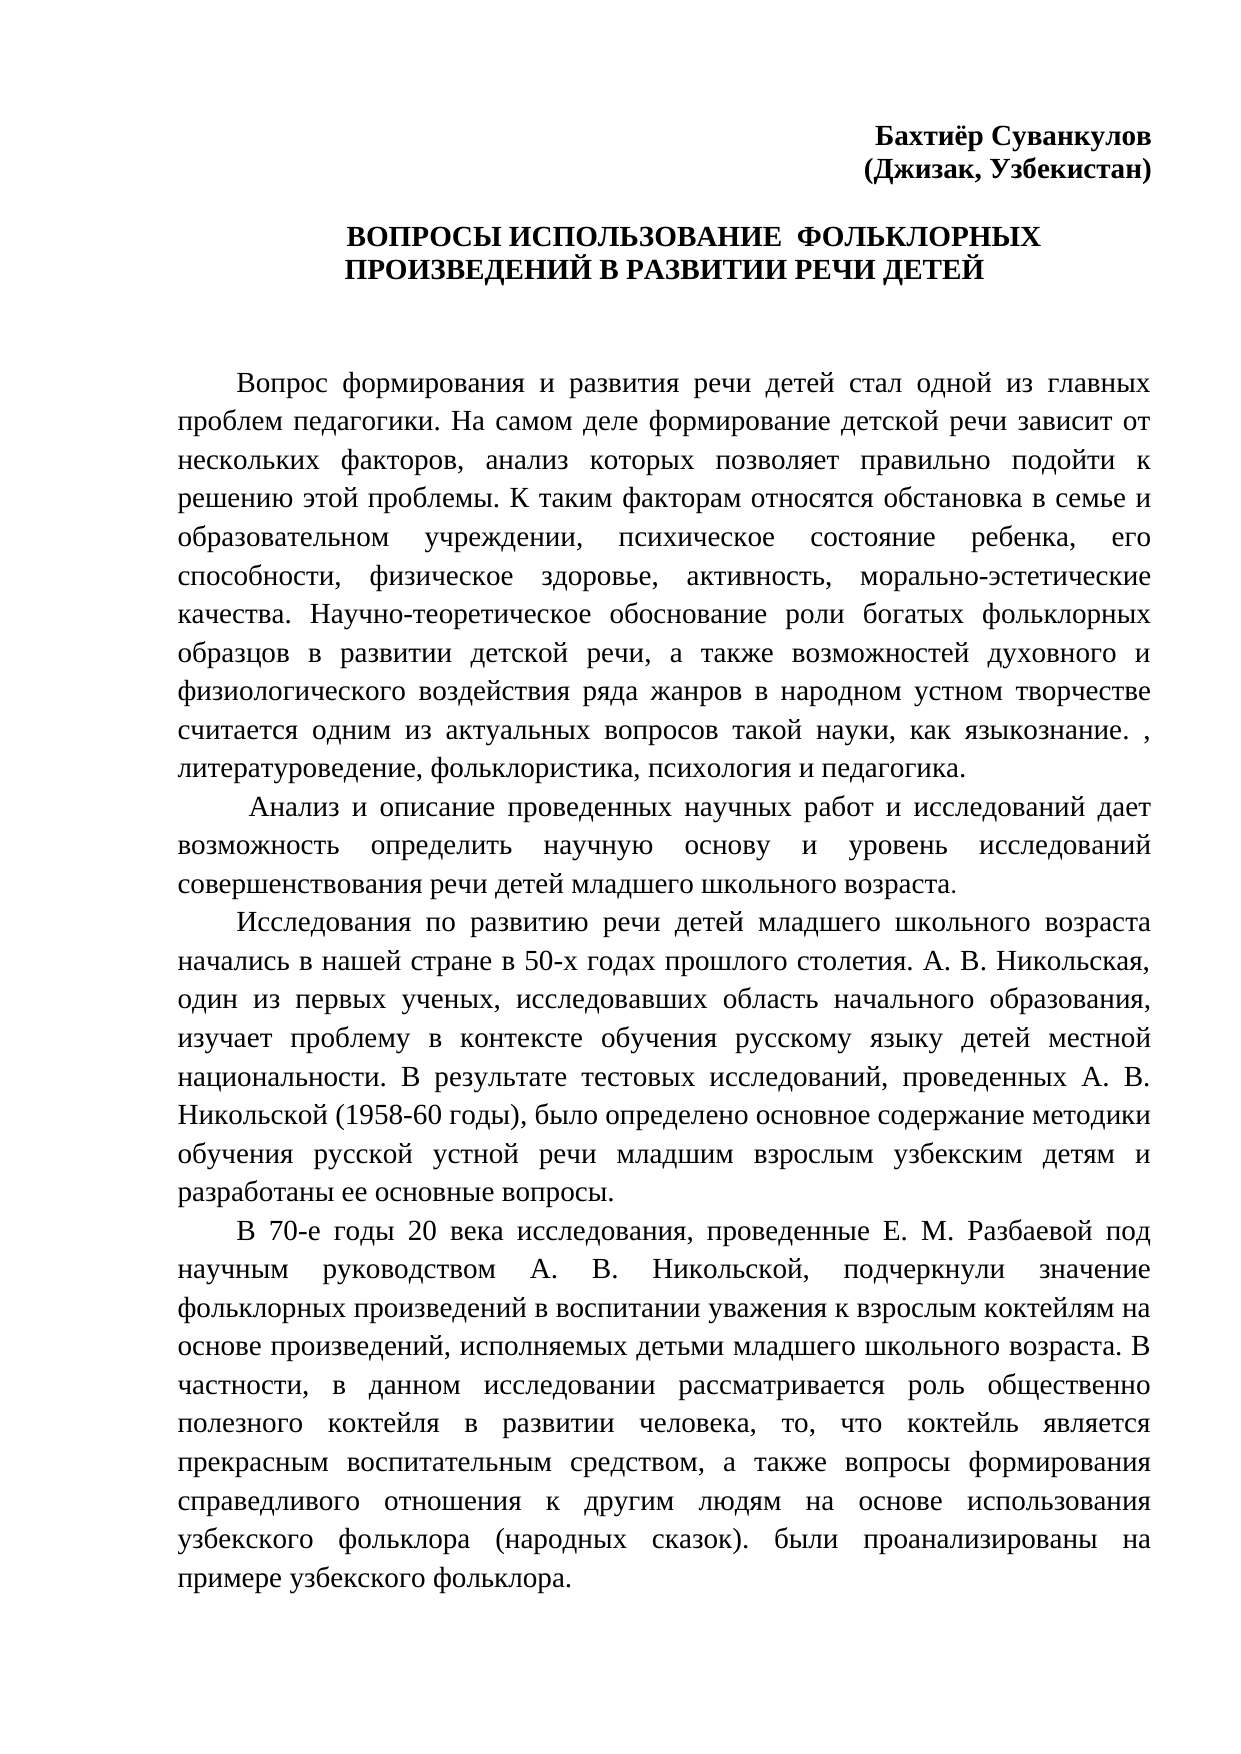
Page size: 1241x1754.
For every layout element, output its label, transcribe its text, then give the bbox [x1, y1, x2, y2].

text Вопрос формирования и развития речи детей стал одной из главных проблем педагогики. На самом деле формирование детской речи зависит от нескольких факторов, анализ которых позволяет правильно подойти к решению этой проблемы. К таким факторам относятся обстановка в семье и образовательном учреждении, психическое состояние ребенка, его способности, физическое здоровье, активность, морально-эстетические качества. Научно-теоретическое обоснование роли богатых фольклорных образцов в развитии детской речи, а также возможностей духовного и физиологического воздействия ряда жанров в народном устном творчестве считается одним из актуальных вопросов такой науки, как языкознание. , литературоведение, фольклористика, психология и педагогика. [177, 365, 1152, 784]
text ВОПРОСЫ ИСПОЛЬЗОВАНИЕ ФОЛЬКЛОРНЫХ ПРОИЗВЕДЕНИЙ В РАЗВИТИИ РЕЧИ ДЕТЕЙ [177, 219, 1152, 286]
text Исследования по развитию речи детей младшего школьного возраста начались в нашей стране в 50-х годах прошлого столетия. А. В. Никольская, один из первых ученых, исследовавших область начального образования, изучает проблему в контексте обучения русскому языку детей местной национальности. В результате тестовых исследований, проведенных А. В. Никольской (1958-60 годы), было определено основное содержание методики обучения русской устной речи младшим взрослым узбекским детям и разработаны ее основные вопросы. [177, 904, 1152, 1208]
text Анализ и описание проведенных научных работ и исследований дает возможность определить научную основу и уровень исследований совершенствования речи детей младшего школьного возраста. [177, 789, 1152, 899]
text (Джизак, Узбекистан) [177, 152, 1152, 185]
text Бахтиёр Суванкулов [177, 118, 1152, 152]
text В 70-е годы 20 века исследования, проведенные Е. М. Разбаевой под научным руководством А. В. Никольской, подчеркнули значение фольклорных произведений в воспитании уважения к взрослым коктейлям на основе произведений, исполняемых детьми младшего школьного возраста. В частности, в данном исследовании рассматривается роль общественно полезного коктейля в развитии человека, то, что коктейль является прекрасным воспитательным средством, а также вопросы формирования справедливого отношения к другим людям на основе использования узбекского фольклора (народных сказок). были проанализированы на примере узбекского фольклора. [177, 1213, 1152, 1593]
